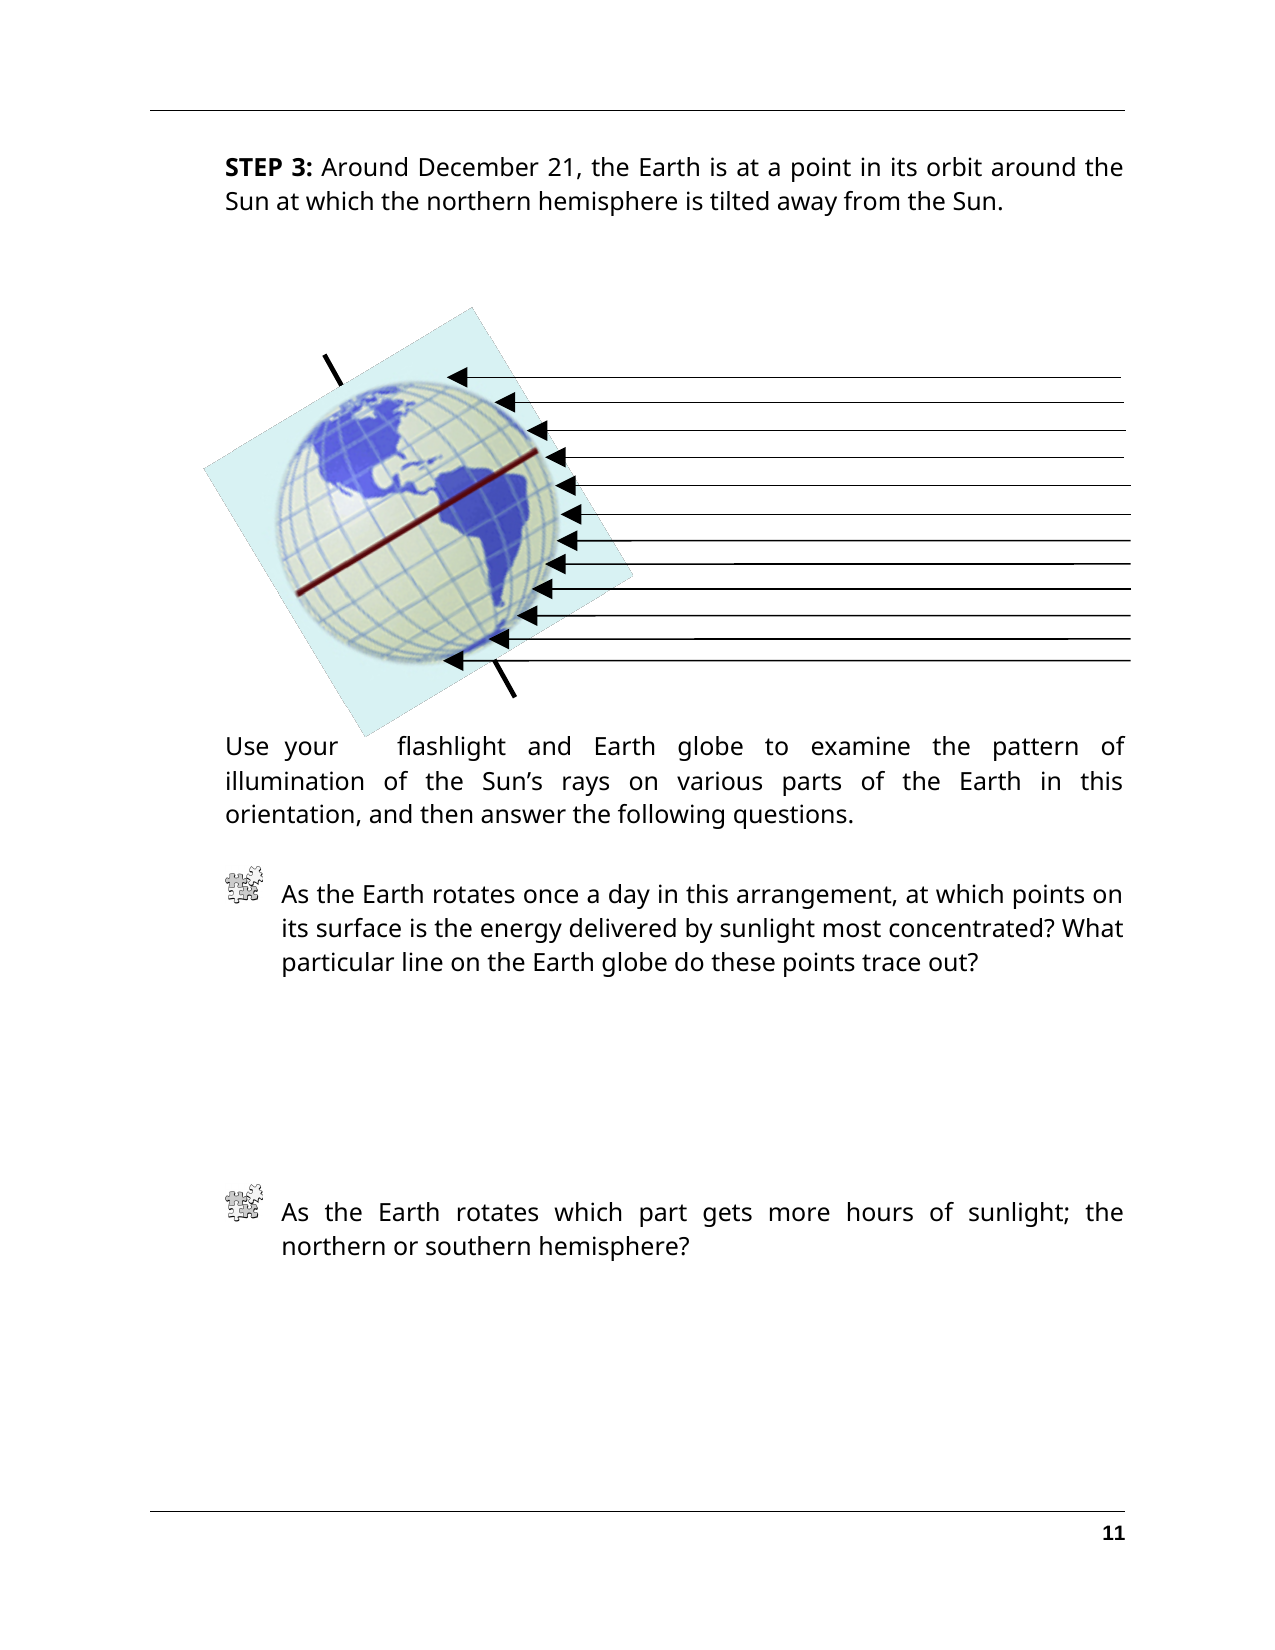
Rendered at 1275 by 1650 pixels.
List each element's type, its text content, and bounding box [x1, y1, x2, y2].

picture [225, 865, 263, 904]
text As the Earth rotates once a day in this arrangement, at which points on its surface is the energy delivered by sunlight most concentrated? What particular line on the Earth globe do these points trace out? [225, 865, 1125, 979]
text Use your flashlight and Earth globe to examine the pattern of illumination of the Sun’s rays on various parts of the Earth in this orientation, and then answer the following questions. [225, 729, 1125, 831]
text As the Earth rotates which part gets more hours of sunlight; the northern or southern hemisphere? [225, 1183, 1125, 1262]
picture [205, 307, 633, 737]
text STEP 3: Around December 21, the Earth is at a point in its orbit around the Sun at which the northern hemisphere is tilted away from the Sun. [225, 150, 1125, 218]
picture [510, 640, 526, 650]
picture [225, 1183, 263, 1222]
